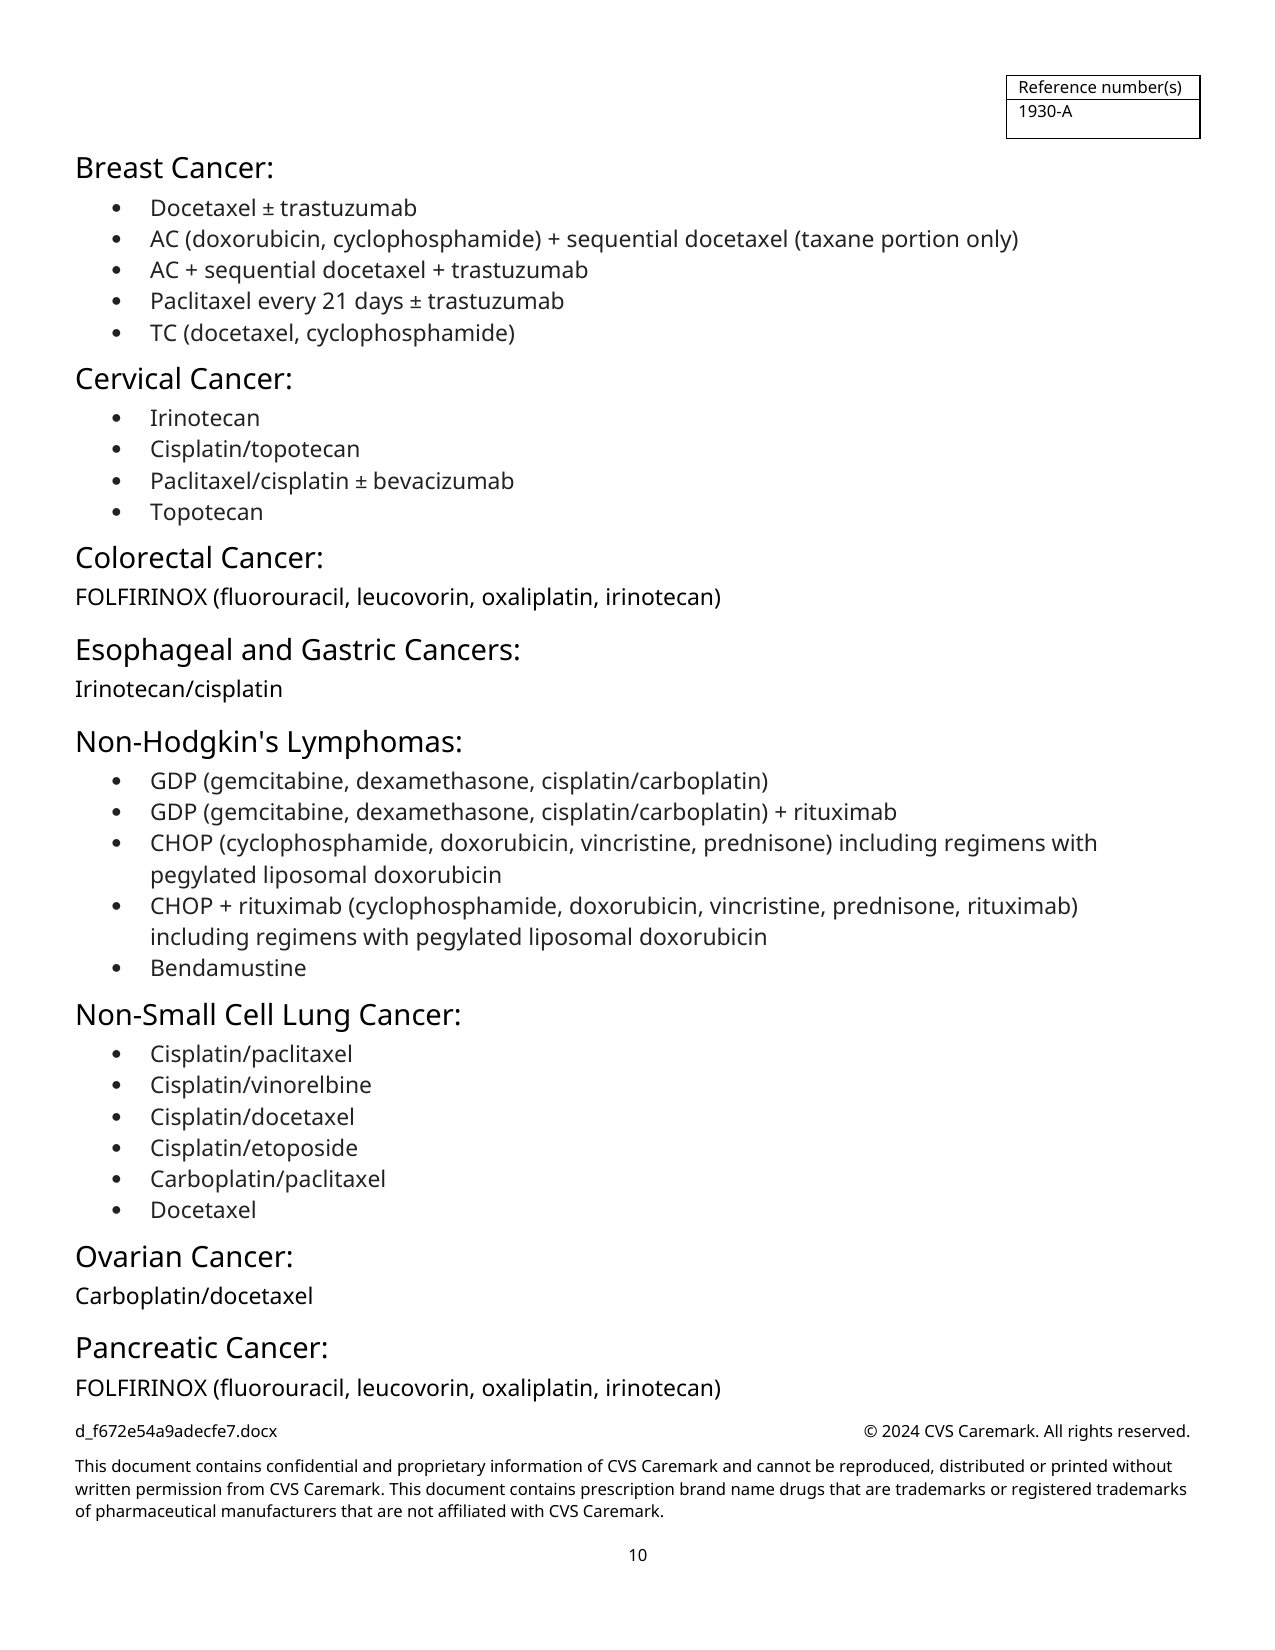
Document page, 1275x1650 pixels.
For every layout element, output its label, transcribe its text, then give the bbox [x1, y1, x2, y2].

list Cisplatin/topotecan [112, 433, 1161, 464]
list Paclitaxel every 21 days ± trastuzumab [112, 285, 1161, 317]
list Carboplatin/paclitaxel [112, 1163, 1161, 1194]
list Irinotecan [112, 402, 1161, 433]
text Irinotecan/cisplatin [75, 673, 1200, 704]
list Topotecan [112, 496, 1161, 527]
list Bendamustine [112, 952, 1161, 984]
list CHOP (cyclophosphamide, doxorubicin, vincristine, prednisone) including regimens with pegylated liposomal doxorubicin [112, 827, 1161, 890]
list Paclitaxel/cisplatin ± bevacizumab [112, 464, 1161, 496]
subtitle Breast Cancer: [75, 148, 1200, 187]
subtitle Esophageal and Gastric Cancers: [75, 629, 1200, 669]
list AC (doxorubicin, cyclophosphamide) + sequential docetaxel (taxane portion only) [112, 223, 1161, 254]
list GDP (gemcitabine, dexamethasone, cisplatin/carboplatin) + rituximab [112, 796, 1161, 827]
text FOLFIRINOX (fluorouracil, leucovorin, oxaliplatin, irinotecan) [75, 1371, 1200, 1403]
list CHOP + rituximab (cyclophosphamide, doxorubicin, vincristine, prednisone, rituximab) including regimens with pegylated liposomal doxorubicin [112, 890, 1161, 952]
subtitle Pancreatic Cancer: [75, 1328, 1200, 1367]
text Carboplatin/docetaxel [75, 1280, 1200, 1311]
subtitle Non-Hodgkin's Lymphomas: [75, 721, 1200, 761]
list Cisplatin/paclitaxel [112, 1038, 1161, 1069]
list Cisplatin/vinorelbine [112, 1069, 1161, 1100]
subtitle Ovarian Cancer: [75, 1236, 1200, 1276]
list TC (docetaxel, cyclophosphamide) [112, 317, 1161, 348]
list Docetaxel ± trastuzumab [112, 192, 1161, 223]
subtitle Cervical Cancer: [75, 358, 1200, 398]
subtitle Non-Small Cell Lung Cancer: [75, 994, 1200, 1034]
subtitle Colorectal Cancer: [75, 537, 1200, 577]
list AC + sequential docetaxel + trastuzumab [112, 254, 1161, 285]
text FOLFIRINOX (fluorouracil, leucovorin, oxaliplatin, irinotecan) [75, 581, 1200, 613]
list Cisplatin/docetaxel [112, 1100, 1161, 1132]
list Cisplatin/etoposide [112, 1132, 1161, 1163]
list Docetaxel [112, 1194, 1161, 1225]
list GDP (gemcitabine, dexamethasone, cisplatin/carboplatin) [112, 765, 1161, 796]
